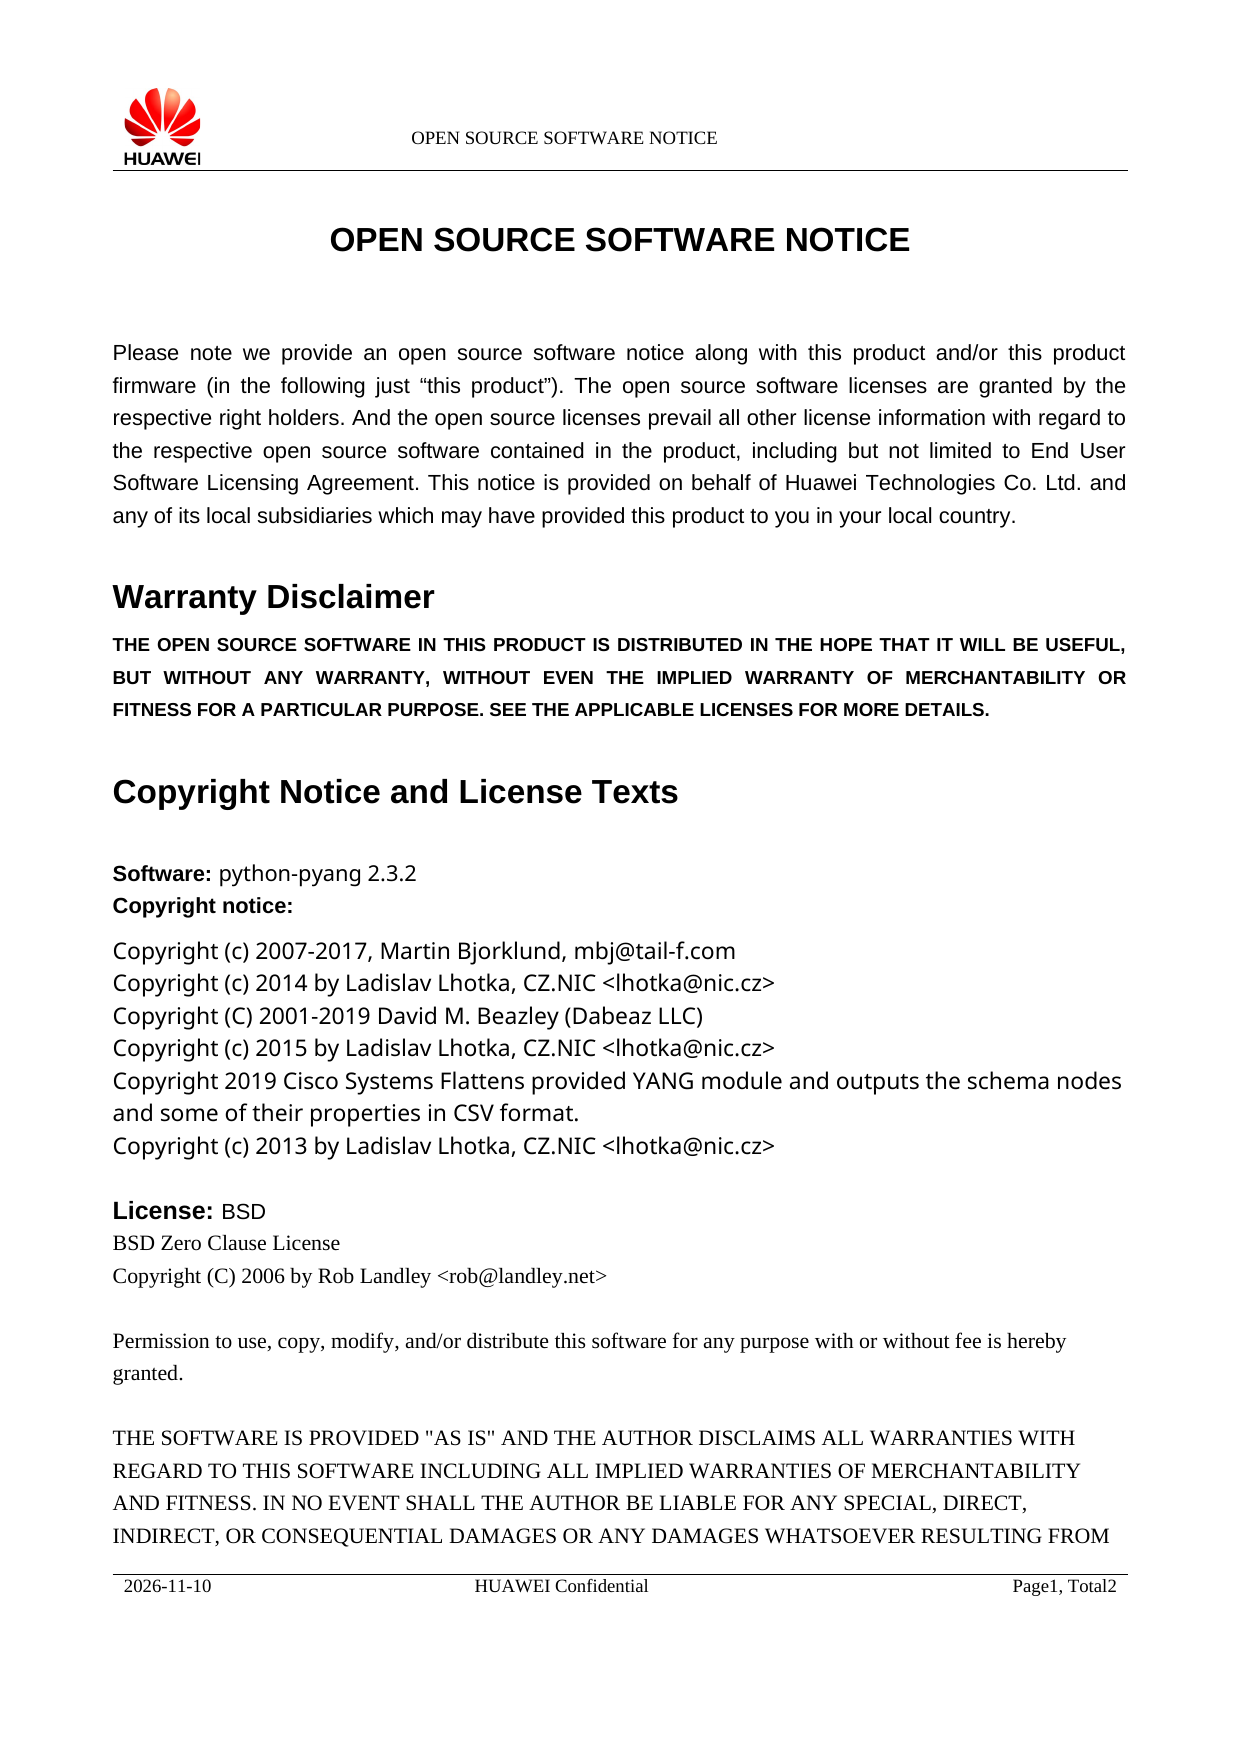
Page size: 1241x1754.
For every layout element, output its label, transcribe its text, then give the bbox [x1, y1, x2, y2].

text Copyright Notice and License Texts [112, 759, 1128, 824]
text Copyright (c) 2007-2017, Martin Bjorklund, mbj@tail-f.com Copyright (c) 2014 by Ladislav Lhotka, CZ.NIC <lhotka@nic.cz> Copyright (C) 2001-2019 David M. Beazley (Dabeaz LLC) Copyright (c) 2015 by Ladislav Lhotka, CZ.NIC <lhotka@nic.cz> Copyright 2019 Cisco Systems Flattens provided YANG module and outputs the schema nodes and some of their properties in CSV format. Copyright (c) 2013 by Ladislav Lhotka, CZ.NIC <lhotka@nic.cz> [112, 934, 1128, 1194]
text The open source software in this product is distributed in the hope that it will be useful, but WITHOUT ANY WARRANTY, without even the implied warranty of MERCHANTABILITY or FITNESS FOR A PARTICULAR PURPOSE. See the applicable licenses for more details. [112, 629, 1128, 726]
text Please note we provide an open source software notice along with this product and/or this product firmware (in the following just “this product”). The open source software licenses are granted by the respective right holders. And the open source licenses prevail all other license information with regard to the respective open source software contained in the product, including but not limited to End User Software Licensing Agreement. This notice is provided on behalf of Huawei Technologies Co. Ltd. and any of its local subsidiaries which may have provided this product to you in your local country. [112, 336, 1128, 531]
title Software: python-pyang 2.3.2 [112, 856, 1128, 889]
text License: BSD [112, 1194, 1128, 1226]
picture [124, 88, 201, 165]
text Warranty Disclaimer [112, 564, 1128, 629]
text Copyright notice: [112, 889, 1128, 921]
text OPEN SOURCE SOFTWARE NOTICE [112, 206, 1128, 271]
